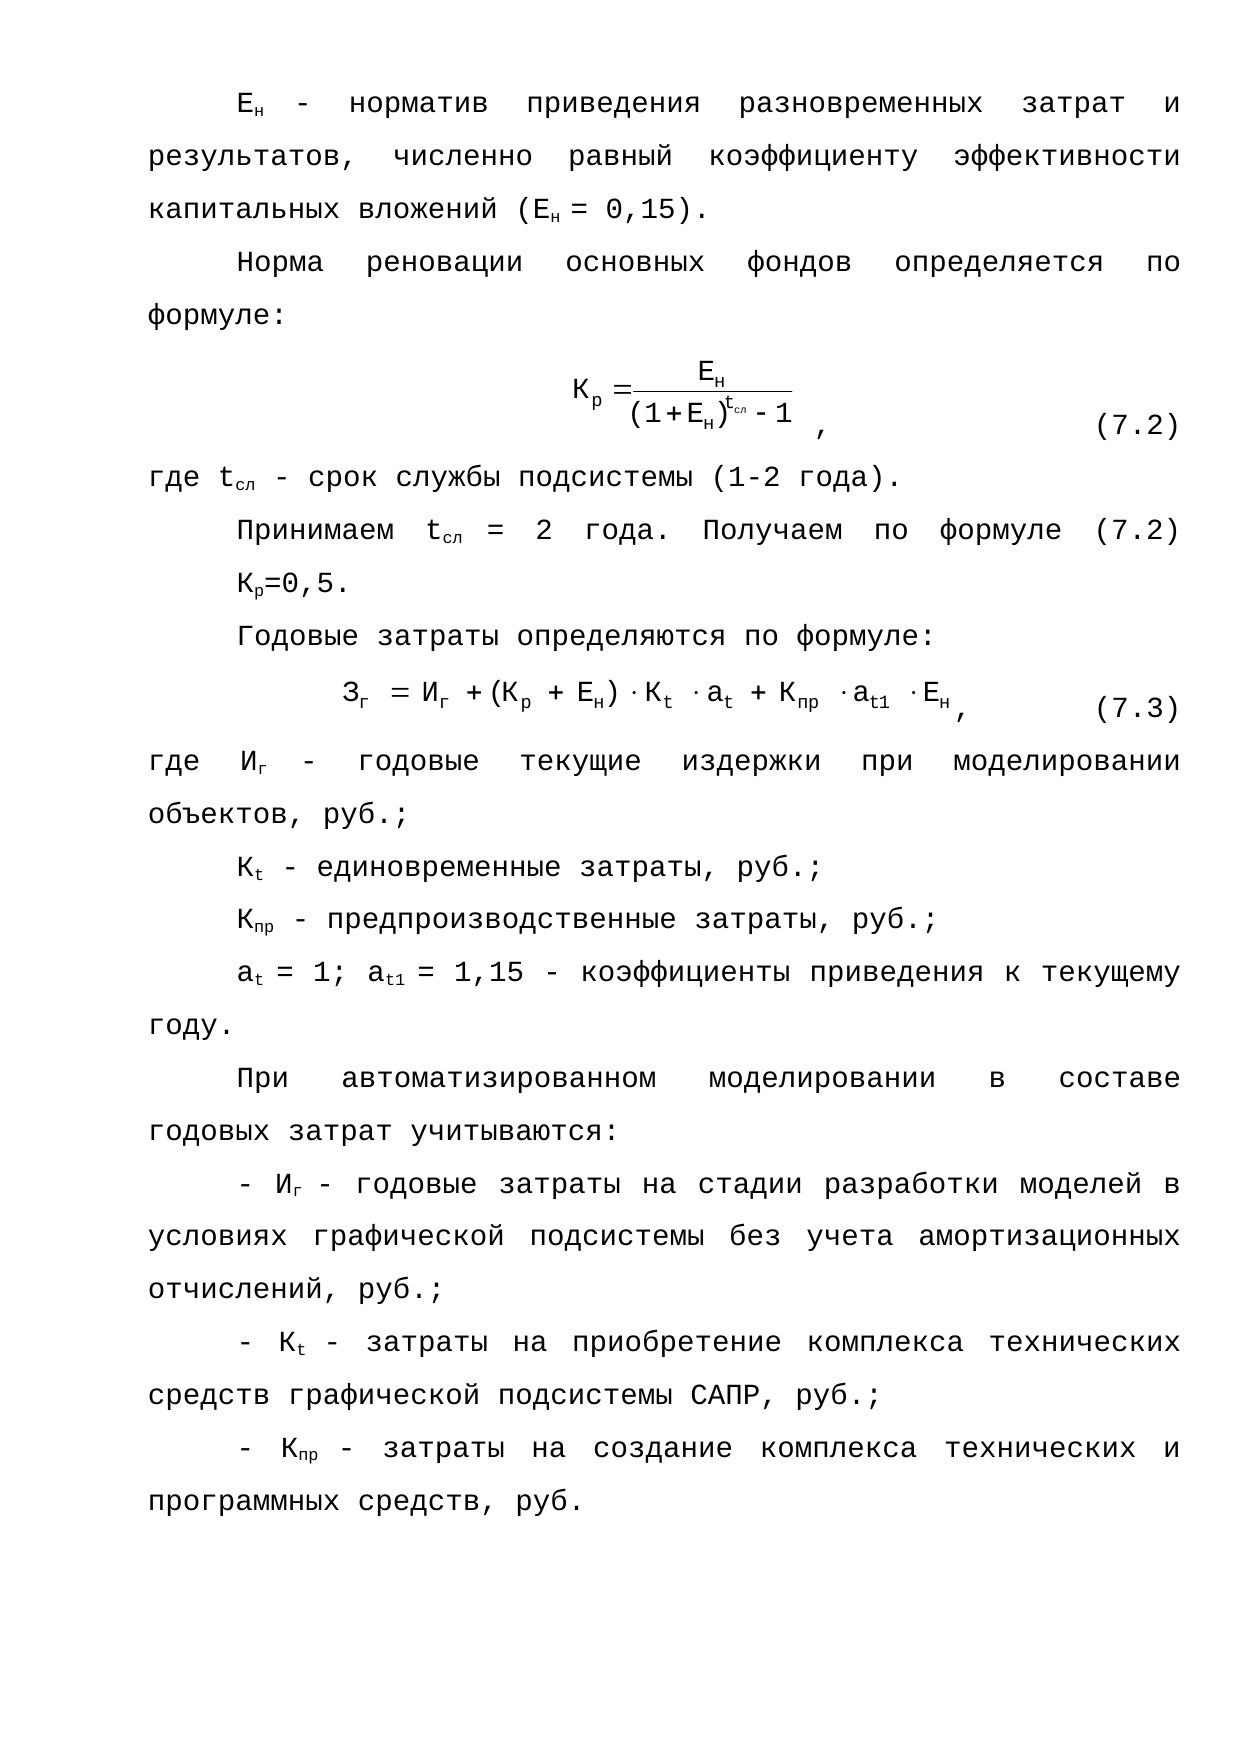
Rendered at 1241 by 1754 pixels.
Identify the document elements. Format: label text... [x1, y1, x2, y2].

text Кпр - предпроизводственные затраты, руб.; [148, 905, 1181, 938]
text - Кt - затраты на приобретение комплекса технических средств графической подсистемы САПР, руб.; [148, 1327, 1181, 1413]
text Принимаем tсл = 2 года. Получаем по формуле (7.2) Кр=0,5. [236, 515, 1181, 601]
text - Иг - годовые затраты на стадии разработки моделей в условиях графической подсистемы без учета амортизационных отчислений, руб.; [148, 1169, 1181, 1307]
text где tсл - срок службы подсистемы (1-2 года). [148, 463, 1181, 496]
text Ен - норматив приведения разновременных затрат и результатов, численно равный коэффициенту эффективности капитальных вложений (Ен = 0,15). [148, 89, 1181, 227]
text Кt - единовременные затраты, руб.; [148, 852, 1181, 885]
text , (7.2) [148, 353, 1181, 443]
text При автоматизированном моделировании в составе годовых затрат учитываются: [148, 1063, 1181, 1149]
text Норма реновации основных фондов определяется по формуле: [148, 247, 1181, 333]
text - Кпр - затраты на создание комплекса технических и программных средств, руб. [148, 1433, 1181, 1519]
text Годовые затраты определяются по формуле: [148, 621, 1181, 654]
text где Иг - годовые текущие издержки при моделировании объектов, руб.; [148, 746, 1181, 832]
text , (7.3) [148, 674, 1181, 726]
text аt = 1; at1 = 1,15 - коэффициенты приведения к текущему году. [148, 957, 1181, 1043]
